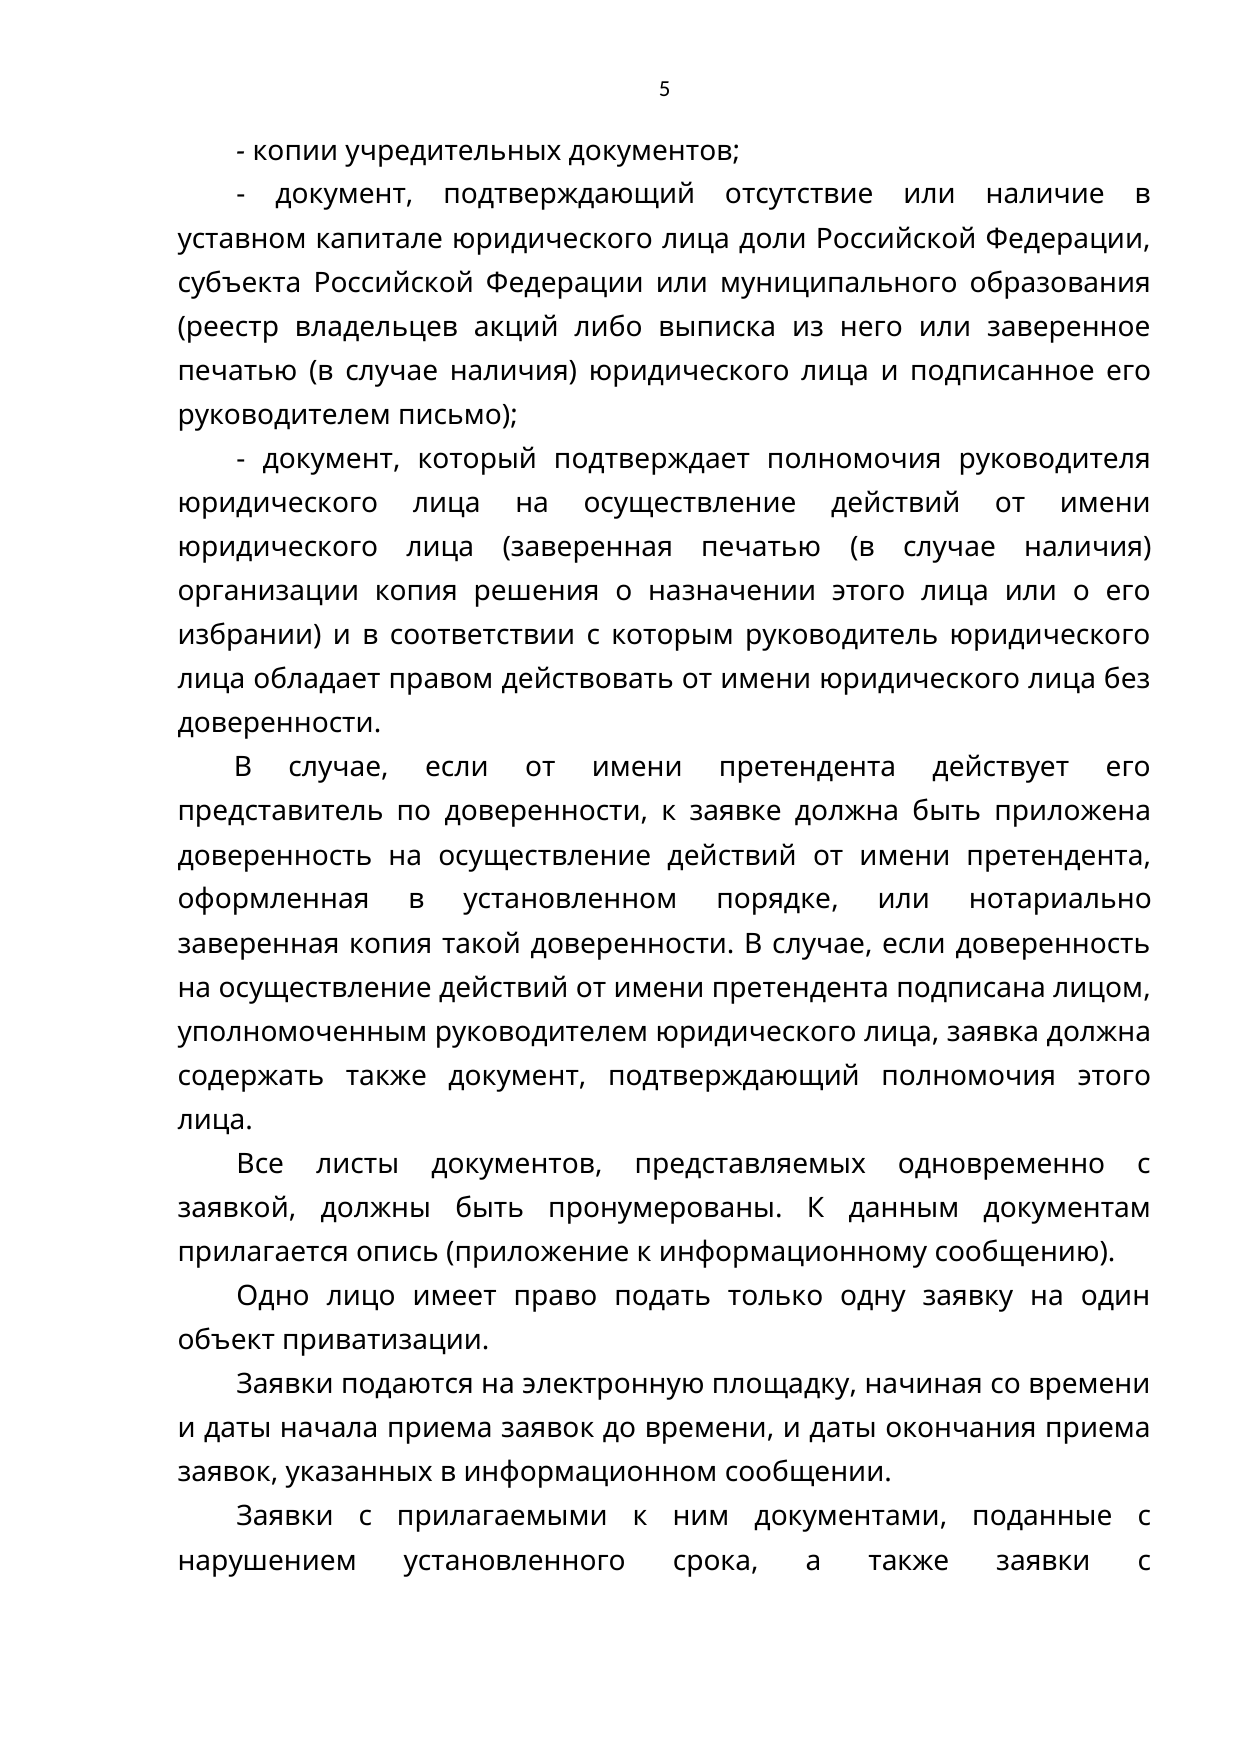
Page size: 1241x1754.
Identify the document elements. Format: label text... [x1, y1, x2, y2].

text Заявки подаются на электронную площадку, начиная со времени и даты начала приема заявок до времени, и даты окончания приема заявок, указанных в информационном сообщении. [177, 1363, 1152, 1490]
text - копии учредительных документов; [177, 130, 1152, 168]
text - документ, подтверждающий отсутствие или наличие в уставном капитале юридического лица доли Российской Федерации, субъекта Российской Федерации или муниципального образования (реестр владельцев акций либо выписка из него или заверенное печатью (в случае наличия) юридического лица и подписанное его руководителем письмо); [177, 174, 1152, 432]
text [177, 1496, 1152, 1578]
text Одно лицо имеет право подать только одну заявку на один объект приватизации. [177, 1275, 1152, 1358]
text В случае, если от имени претендента действует его представитель по доверенности, к заявке должна быть приложена доверенность на осуществление действий от имени претендента, оформленная в установленном порядке, или нотариально заверенная копия такой доверенности. В случае, если доверенность на осуществление действий от имени претендента подписана лицом, уполномоченным руководителем юридического лица, заявка должна содержать также документ, подтверждающий полномочия этого лица. [177, 747, 1152, 1137]
text - документ, который подтверждает полномочия руководителя юридического лица на осуществление действий от имени юридического лица (заверенная печатью (в случае наличия) организации копия решения о назначении этого лица или о его избрании) и в соответствии с которым руководитель юридического лица обладает правом действовать от имени юридического лица без доверенности. [177, 438, 1152, 741]
text Все листы документов, представляемых одновременно с заявкой, должны быть пронумерованы. К данным документам прилагается опись (приложение к информационному сообщению). [177, 1143, 1152, 1270]
